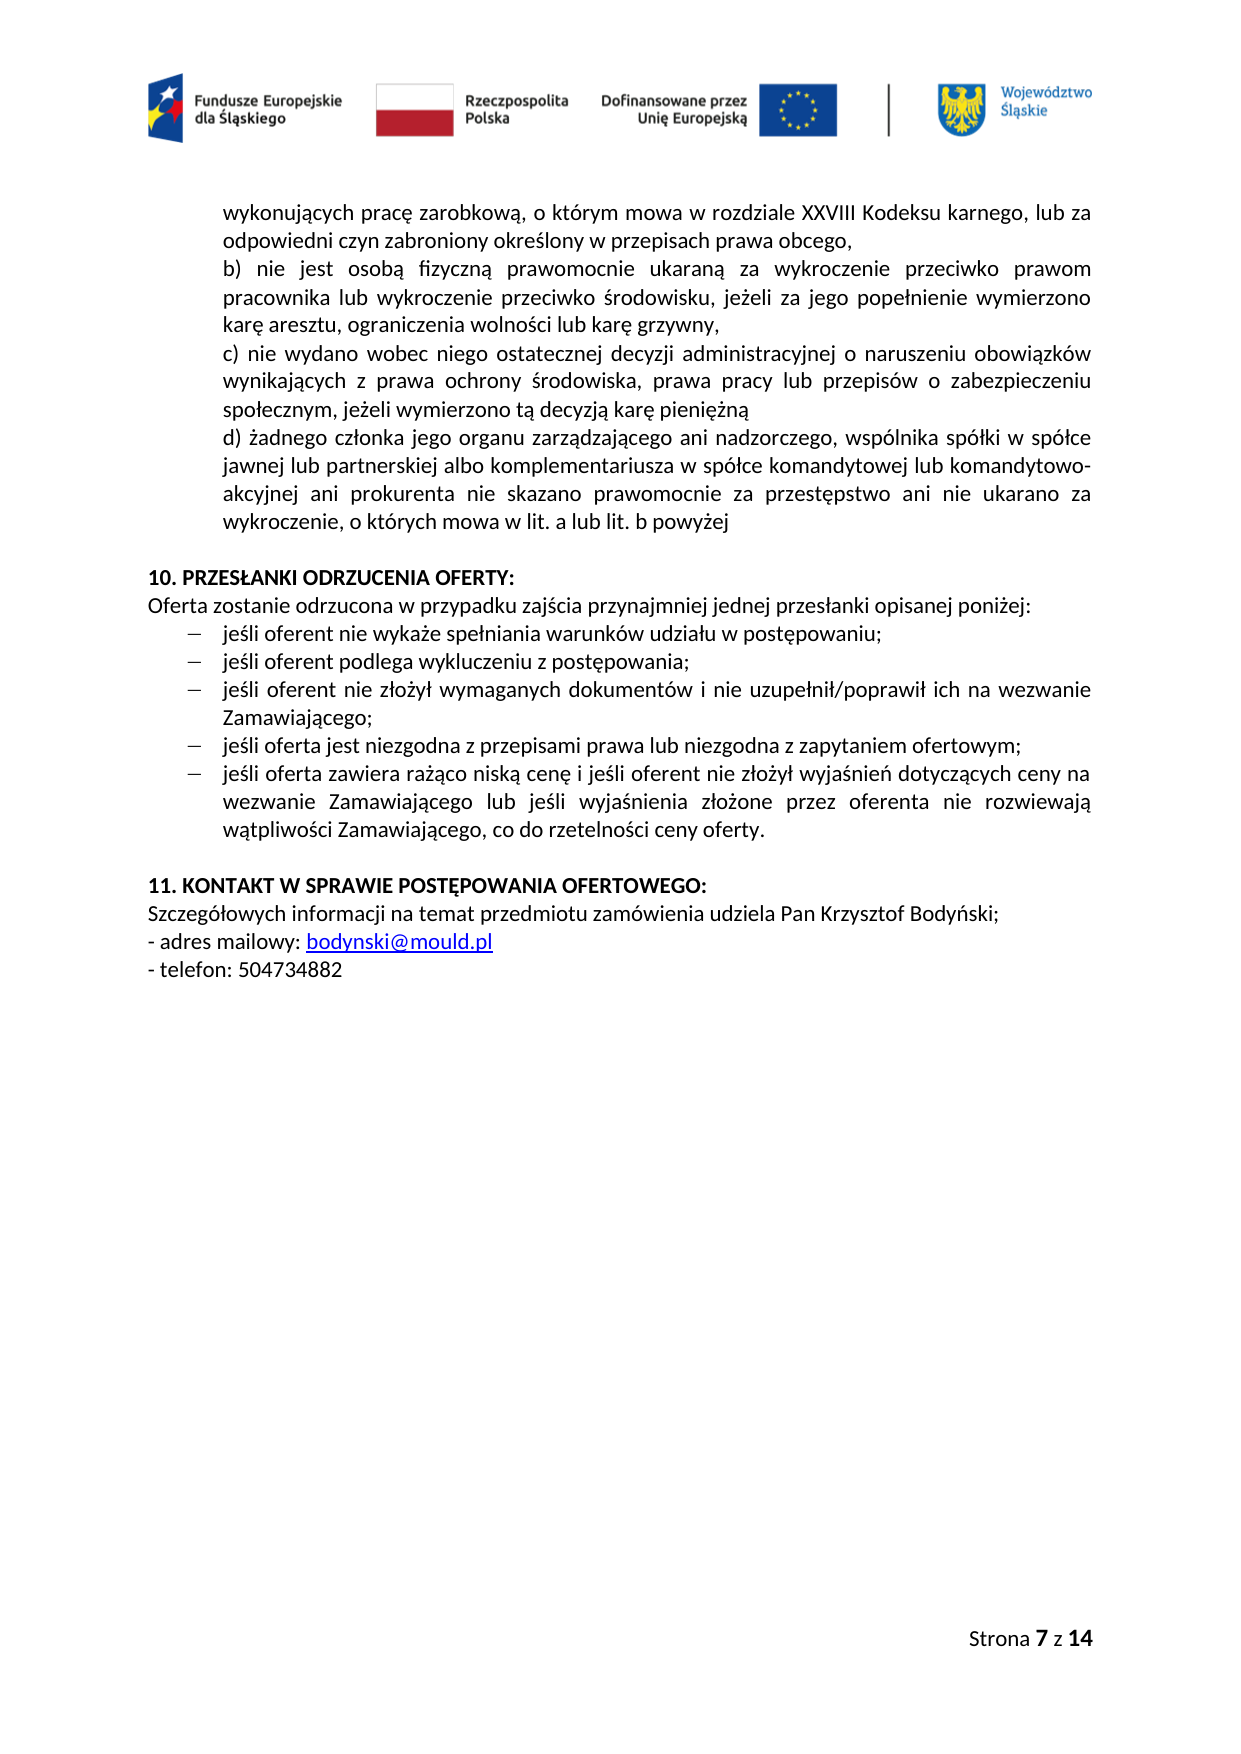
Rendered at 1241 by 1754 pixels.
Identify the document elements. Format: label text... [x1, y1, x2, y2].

list jeśli oferta zawiera rażąco niską cenę i jeśli oferent nie złożył wyjaśnień dotyczących ceny na wezwanie Zamawiającego lub jeśli wyjaśnienia złożone przez oferenta nie rozwiewają wątpliwości Zamawiającego, co do rzetelności ceny oferty. [185, 759, 1093, 843]
text 11. KONTAKT W SPRAWIE POSTĘPOWANIA OFERTOWEGO: [148, 871, 1093, 899]
text 10. PRZESŁANKI ODRZUCENIA OFERTY: [148, 563, 1093, 591]
text Oferta zostanie odrzucona w przypadku zajścia przynajmniej jednej przesłanki opisanej poniżej: [148, 591, 1093, 619]
text b) nie jest osobą fizyczną prawomocnie ukaraną za wykroczenie przeciwko prawom pracownika lub wykroczenie przeciwko środowisku, jeżeli za jego popełnienie wymierzono karę aresztu, ograniczenia wolności lub karę grzywny, [223, 254, 1093, 339]
text d) żadnego członka jego organu zarządzającego ani nadzorczego, wspólnika spółki w spółce jawnej lub partnerskiej albo komplementariusza w spółce komandytowej lub komandytowo-akcyjnej ani prokurenta nie skazano prawomocnie za przestępstwo ani nie ukarano za wykroczenie, o których mowa w lit. a lub lit. b powyżej [223, 423, 1093, 535]
picture [148, 73, 1092, 143]
list jeśli oferent nie wykaże spełniania warunków udziału w postępowaniu; [185, 619, 1093, 647]
text Szczegółowych informacji na temat przedmiotu zamówienia udziela Pan Krzysztof Bodyński; [148, 899, 1093, 927]
list jeśli oferta jest niezgodna z przepisami prawa lub niezgodna z zapytaniem ofertowym; [185, 731, 1093, 759]
list jeśli oferent podlega wykluczeniu z postępowania; [185, 647, 1093, 675]
text - adres mailowy: bodynski@mould.pl [148, 927, 1093, 955]
text - telefon: 504734882 [148, 955, 1093, 983]
text c) nie wydano wobec niego ostatecznej decyzji administracyjnej o naruszeniu obowiązków wynikających z prawa ochrony środowiska, prawa pracy lub przepisów o zabezpieczeniu społecznym, jeżeli wymierzono tą decyzją karę pieniężną [223, 339, 1093, 423]
list jeśli oferent nie złożył wymaganych dokumentów i nie uzupełnił/poprawił ich na wezwanie Zamawiającego; [185, 675, 1093, 731]
